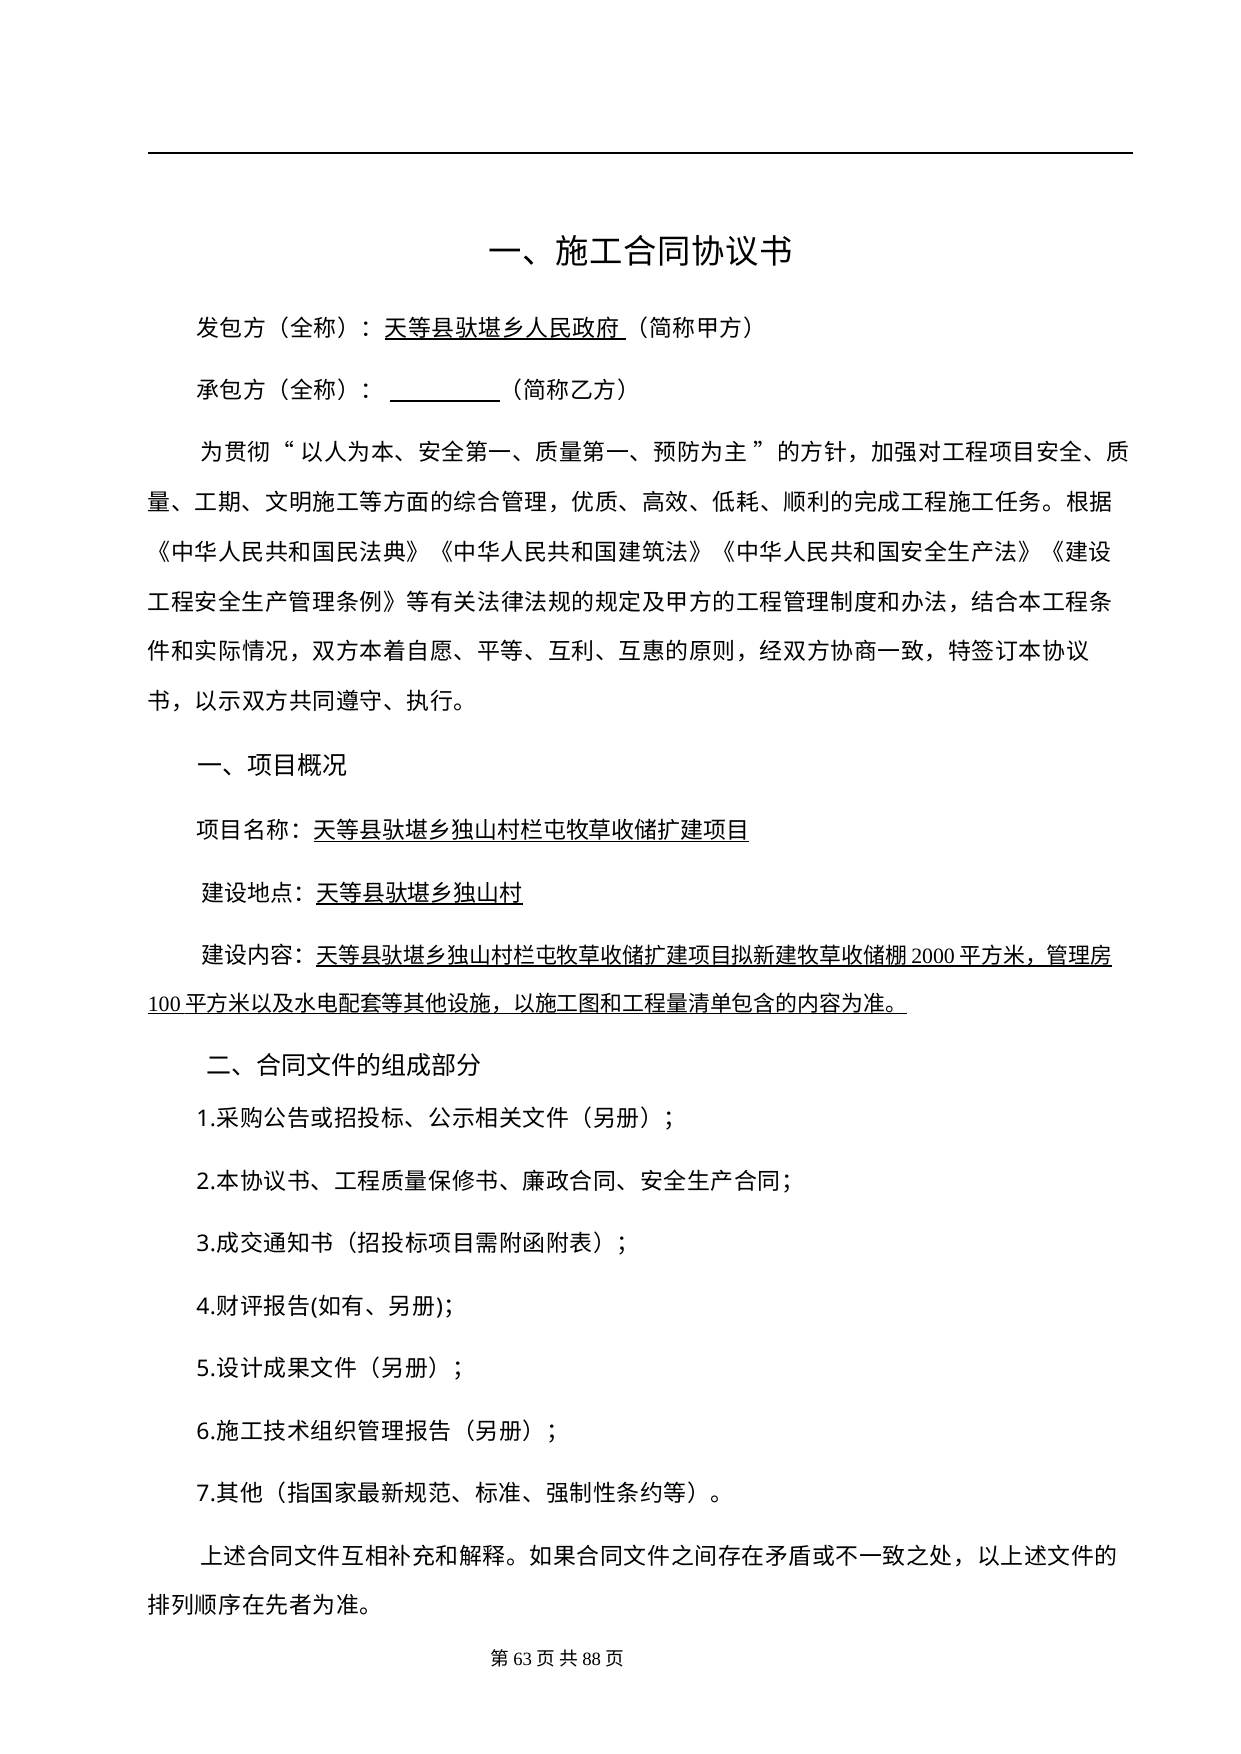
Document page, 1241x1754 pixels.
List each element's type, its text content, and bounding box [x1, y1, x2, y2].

text 6.施工技术组织管理报告（另册）； [148, 1413, 1133, 1446]
text 二、合同文件的组成部分 [148, 1046, 1133, 1082]
text 7.其他（指国家最新规范、标准、强制性条约等）。 [148, 1475, 1133, 1508]
text 承包方（全称）： （简称乙方） [148, 372, 1133, 405]
text 3.成交通知书（招投标项目需附函附表）； [148, 1225, 1133, 1258]
text 为贯彻“ 以人为本、安全第一、质量第一、预防为主 ”的方针，加强对工程项目安全、质量、工期、文明施工等方面的综合管理，优质、高效、低耗、顺利的完成工程施工任务。根据《中华人民共和国民法典》《中华人民共和国建筑法》《中华人民共和国安全生产法》《建设工程安全生产管理条例》等有关法律法规的规定及甲方的工程管理制度和办法，结合本工程条件和实际情况，双方本着自愿、平等、互利、互惠的原则，经双方协商一致，特签订本协议书，以示双方共同遵守、执行。 [148, 434, 1133, 716]
text 2.本协议书、工程质量保修书、廉政合同、安全生产合同； [148, 1163, 1133, 1196]
text 4.财评报告(如有、另册)； [148, 1288, 1133, 1321]
list 项目名称：天等县驮堪乡独山村栏屯牧草收储扩建项目 [148, 812, 1133, 845]
list 一、项目概况 [148, 745, 1133, 781]
text 建设地点：天等县驮堪乡独山村 [148, 874, 1133, 908]
text 5.设计成果文件（另册）； [148, 1350, 1133, 1383]
text 一、施工合同协议书 [148, 224, 1133, 273]
text 1.采购公告或招投标、公示相关文件（另册）； [148, 1100, 1133, 1133]
text 建设内容：天等县驮堪乡独山村栏屯牧草收储扩建项目拟新建牧草收储棚2000平方米，管理房100平方米以及水电配套等其他设施，以施工图和工程量清单包含的内容为准。 [148, 937, 1133, 1017]
text 上述合同文件互相补充和解释。如果合同文件之间存在矛盾或不一致之处，以上述文件的排列顺序在先者为准。 [148, 1538, 1133, 1621]
text 发包方（全称）：天等县驮堪乡人民政府 （简称甲方） [148, 309, 1133, 343]
